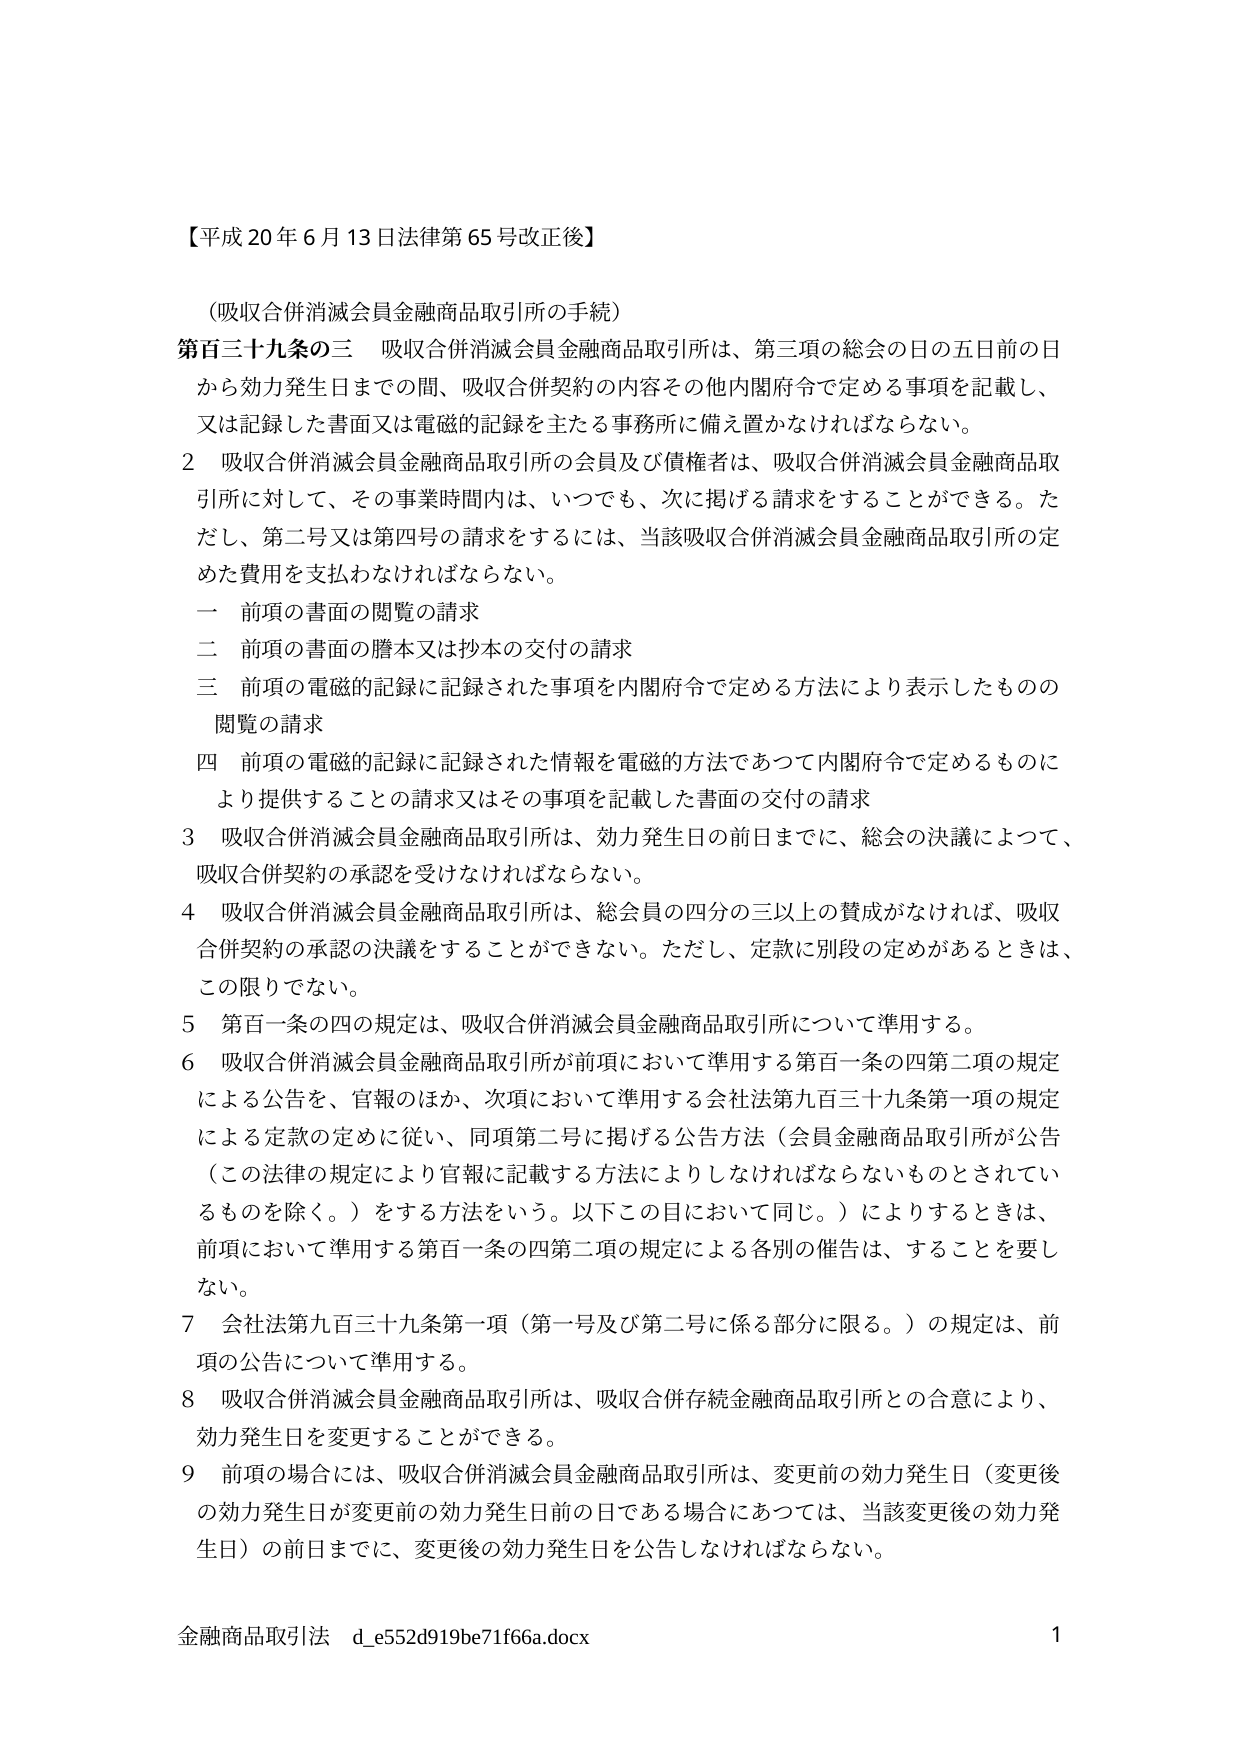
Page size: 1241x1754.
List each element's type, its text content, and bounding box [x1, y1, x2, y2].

text ５ 第百一条の四の規定は、吸収合併消滅会員金融商品取引所について準用する。 [177, 1004, 1063, 1042]
text 一 前項の書面の閲覧の請求 [196, 592, 1063, 629]
text ９ 前項の場合には、吸収合併消滅会員金融商品取引所は、変更前の効力発生日（変更後の効力発生日が変更前の効力発生日前の日である場合にあつては、当該変更後の効力発生日）の前日までに、変更後の効力発生日を公告しなければならない。 [177, 1454, 1063, 1567]
text 第百三十九条の三 吸収合併消滅会員金融商品取引所は、第三項の総会の日の五日前の日から効力発生日までの間、吸収合併契約の内容その他内閣府令で定める事項を記載し、又は記録した書面又は電磁的記録を主たる事務所に備え置かなければならない。 [177, 329, 1063, 442]
text 三 前項の電磁的記録に記録された事項を内閣府令で定める方法により表示したものの閲覧の請求 [196, 667, 1063, 742]
text ６ 吸収合併消滅会員金融商品取引所が前項において準用する第百一条の四第二項の規定による公告を、官報のほか、次項において準用する会社法第九百三十九条第一項の規定による定款の定めに従い、同項第二号に掲げる公告方法（会員金融商品取引所が公告（この法律の規定により官報に記載する方法によりしなければならないものとされているものを除く。）をする方法をいう。以下この目において同じ。）によりするときは、前項において準用する第百一条の四第二項の規定による各別の催告は、することを要しない。 [177, 1042, 1063, 1304]
text ７ 会社法第九百三十九条第一項（第一号及び第二号に係る部分に限る。）の規定は、前項の公告について準用する。 [177, 1304, 1063, 1379]
text （吸収合併消滅会員金融商品取引所の手続） [196, 292, 1063, 329]
text 【平成20年6月13日法律第65号改正後】 [177, 217, 1063, 254]
text ３ 吸収合併消滅会員金融商品取引所は、効力発生日の前日までに、総会の決議によつて、吸収合併契約の承認を受けなければならない。 [177, 817, 1063, 892]
text 四 前項の電磁的記録に記録された情報を電磁的方法であつて内閣府令で定めるものにより提供することの請求又はその事項を記載した書面の交付の請求 [196, 742, 1063, 817]
text ４ 吸収合併消滅会員金融商品取引所は、総会員の四分の三以上の賛成がなければ、吸収合併契約の承認の決議をすることができない。ただし、定款に別段の定めがあるときは、この限りでない。 [177, 892, 1063, 1004]
text ８ 吸収合併消滅会員金融商品取引所は、吸収合併存続金融商品取引所との合意により、効力発生日を変更することができる。 [177, 1379, 1063, 1454]
text 二 前項の書面の謄本又は抄本の交付の請求 [196, 629, 1063, 667]
text ２ 吸収合併消滅会員金融商品取引所の会員及び債権者は、吸収合併消滅会員金融商品取引所に対して、その事業時間内は、いつでも、次に掲げる請求をすることができる。ただし、第二号又は第四号の請求をするには、当該吸収合併消滅会員金融商品取引所の定めた費用を支払わなければならない。 [177, 442, 1063, 592]
